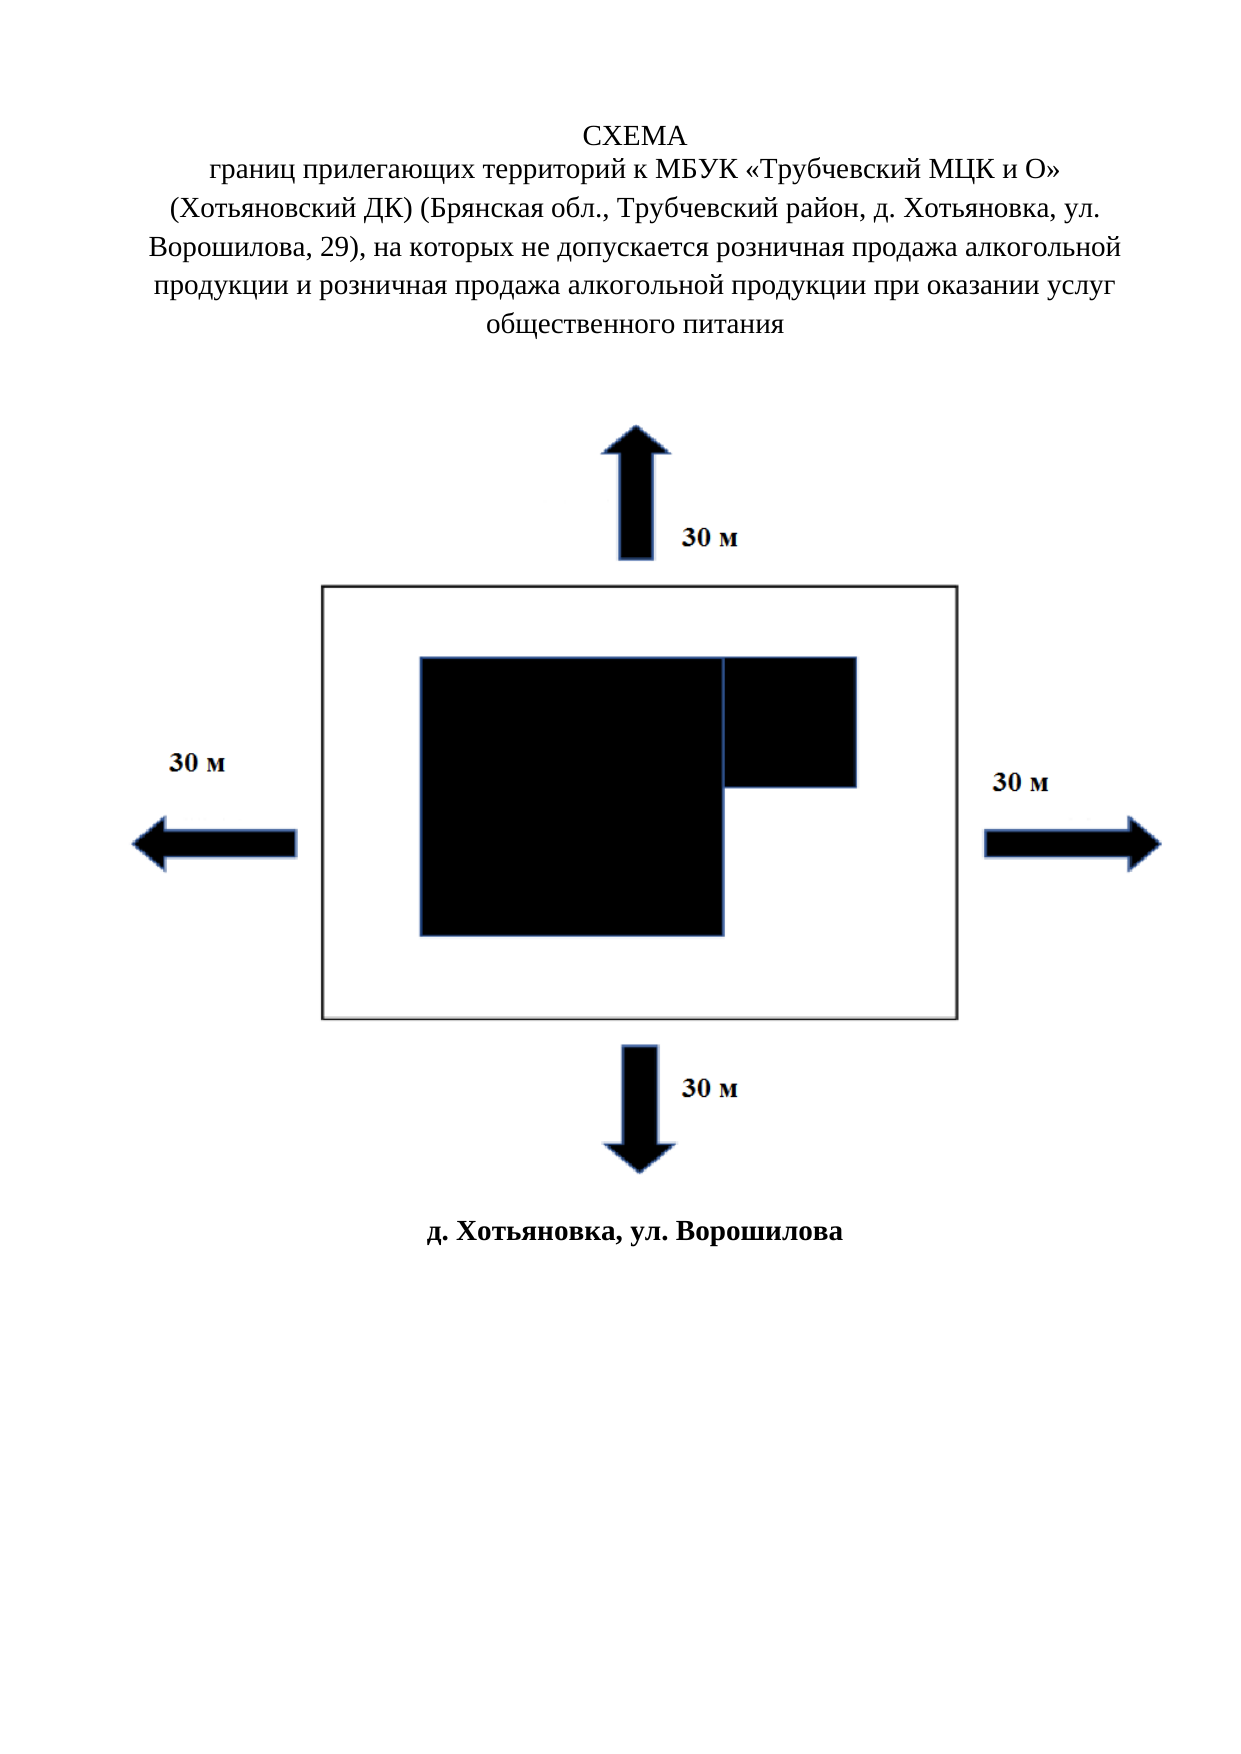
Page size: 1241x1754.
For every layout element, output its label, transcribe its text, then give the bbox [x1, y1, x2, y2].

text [118, 1213, 1152, 1247]
text СХЕМА [118, 118, 1152, 152]
picture [118, 424, 1196, 1189]
text границ прилегающих территорий к МБУК «Трубчевский МЦК и О» (Хотьяновский ДК) (Брянская обл., Трубчевский район, д. Хотьяновка, ул. Ворошилова, 29), на которых не допускается розничная продажа алкогольной продукции и розничная продажа алкогольной продукции при оказании услуг общественного питания [118, 152, 1152, 339]
